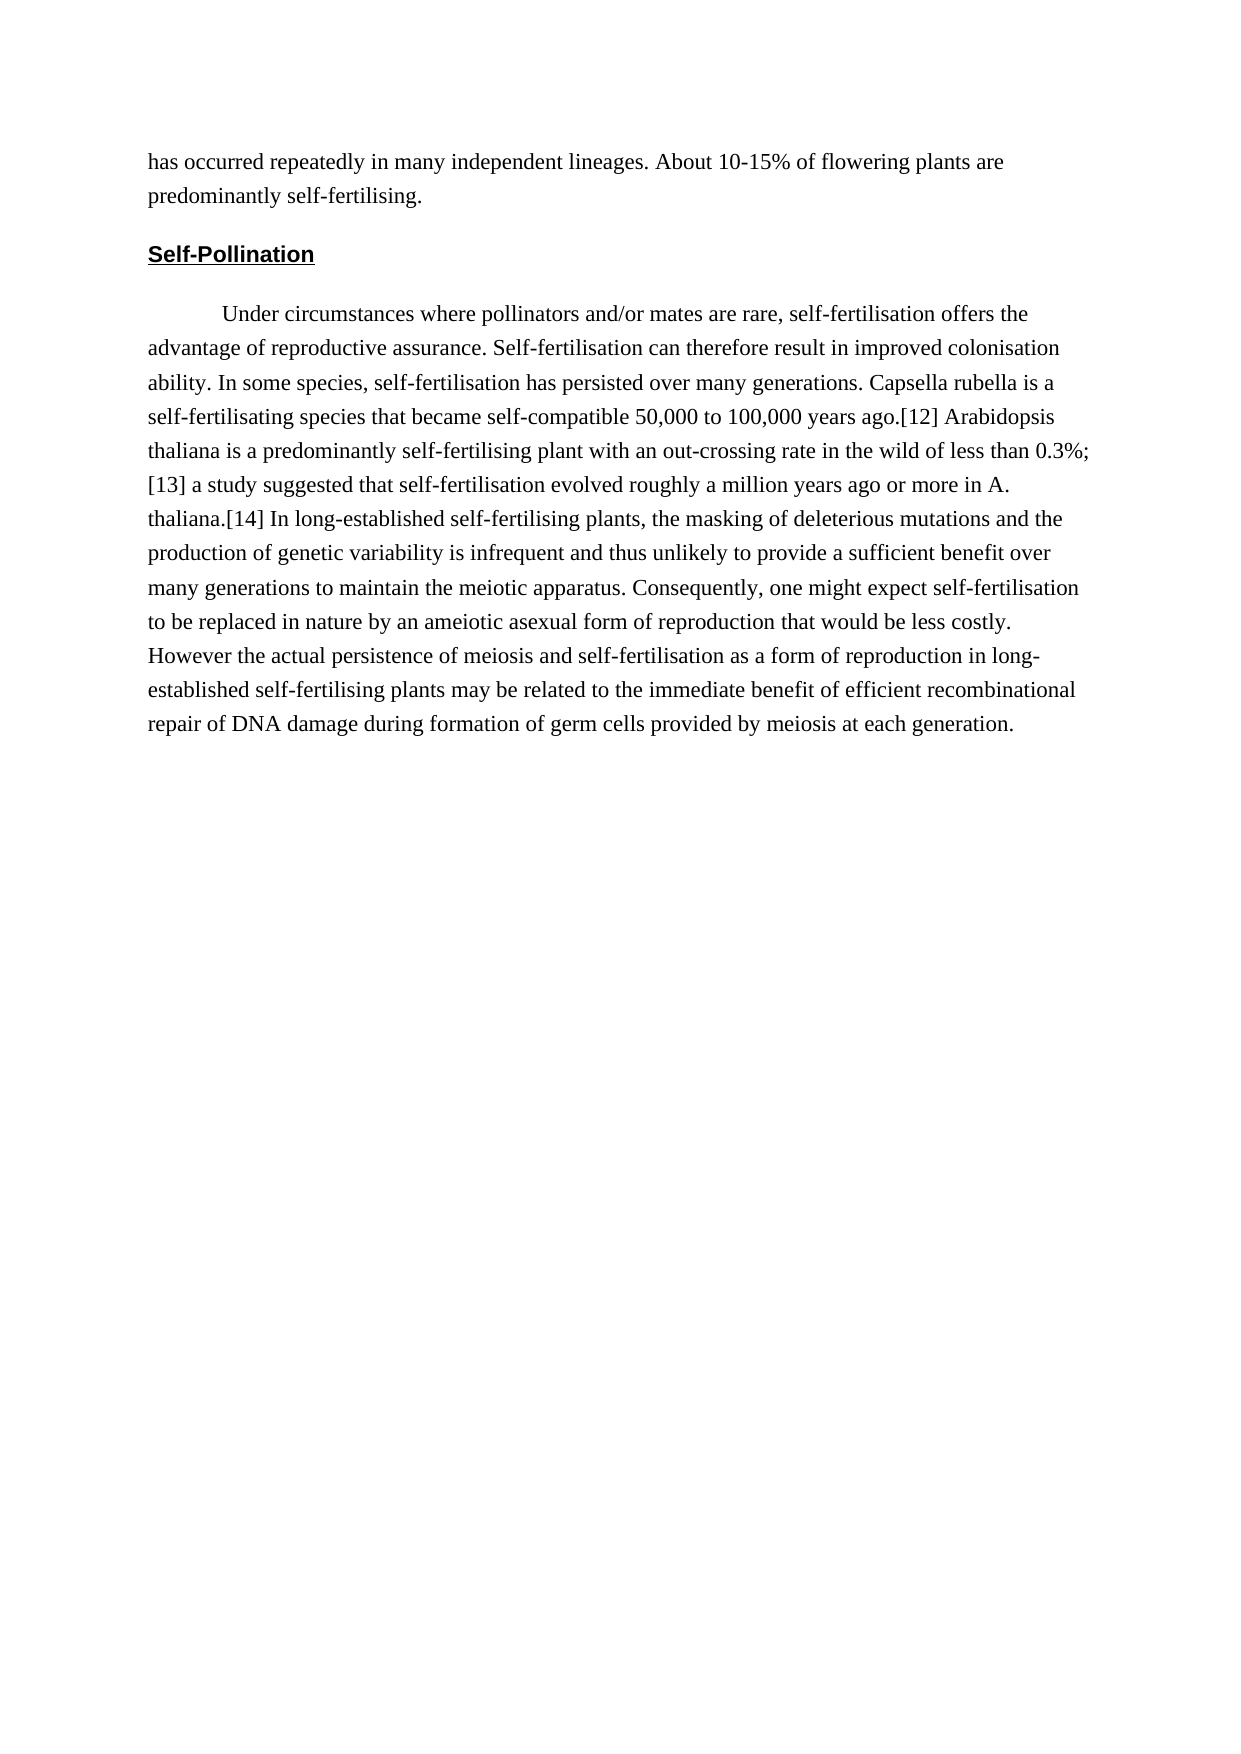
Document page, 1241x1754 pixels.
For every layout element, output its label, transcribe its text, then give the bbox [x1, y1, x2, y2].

text Self-Pollination [148, 241, 1092, 267]
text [148, 148, 1092, 208]
text Under circumstances where pollinators and/or mates are rare, self-fertilisation offers the advantage of reproductive assurance. Self-fertilisation can therefore result in improved colonisation ability. In some species, self-fertilisation has persisted over many generations. Capsella rubella is a self-fertilisating species that became self-compatible 50,000 to 100,000 years ago.[12] Arabidopsis thaliana is a predominantly self-fertilising plant with an out-crossing rate in the wild of less than 0.3%;[13] a study suggested that self-fertilisation evolved roughly a million years ago or more in A. thaliana.[14] In long-established self-fertilising plants, the masking of deleterious mutations and the production of genetic variability is infrequent and thus unlikely to provide a sufficient benefit over many generations to maintain the meiotic apparatus. Consequently, one might expect self-fertilisation to be replaced in nature by an ameiotic asexual form of reproduction that would be less costly. However the actual persistence of meiosis and self-fertilisation as a form of reproduction in long-established self-fertilising plants may be related to the immediate benefit of efficient recombinational repair of DNA damage during formation of germ cells provided by meiosis at each generation. [148, 300, 1092, 737]
